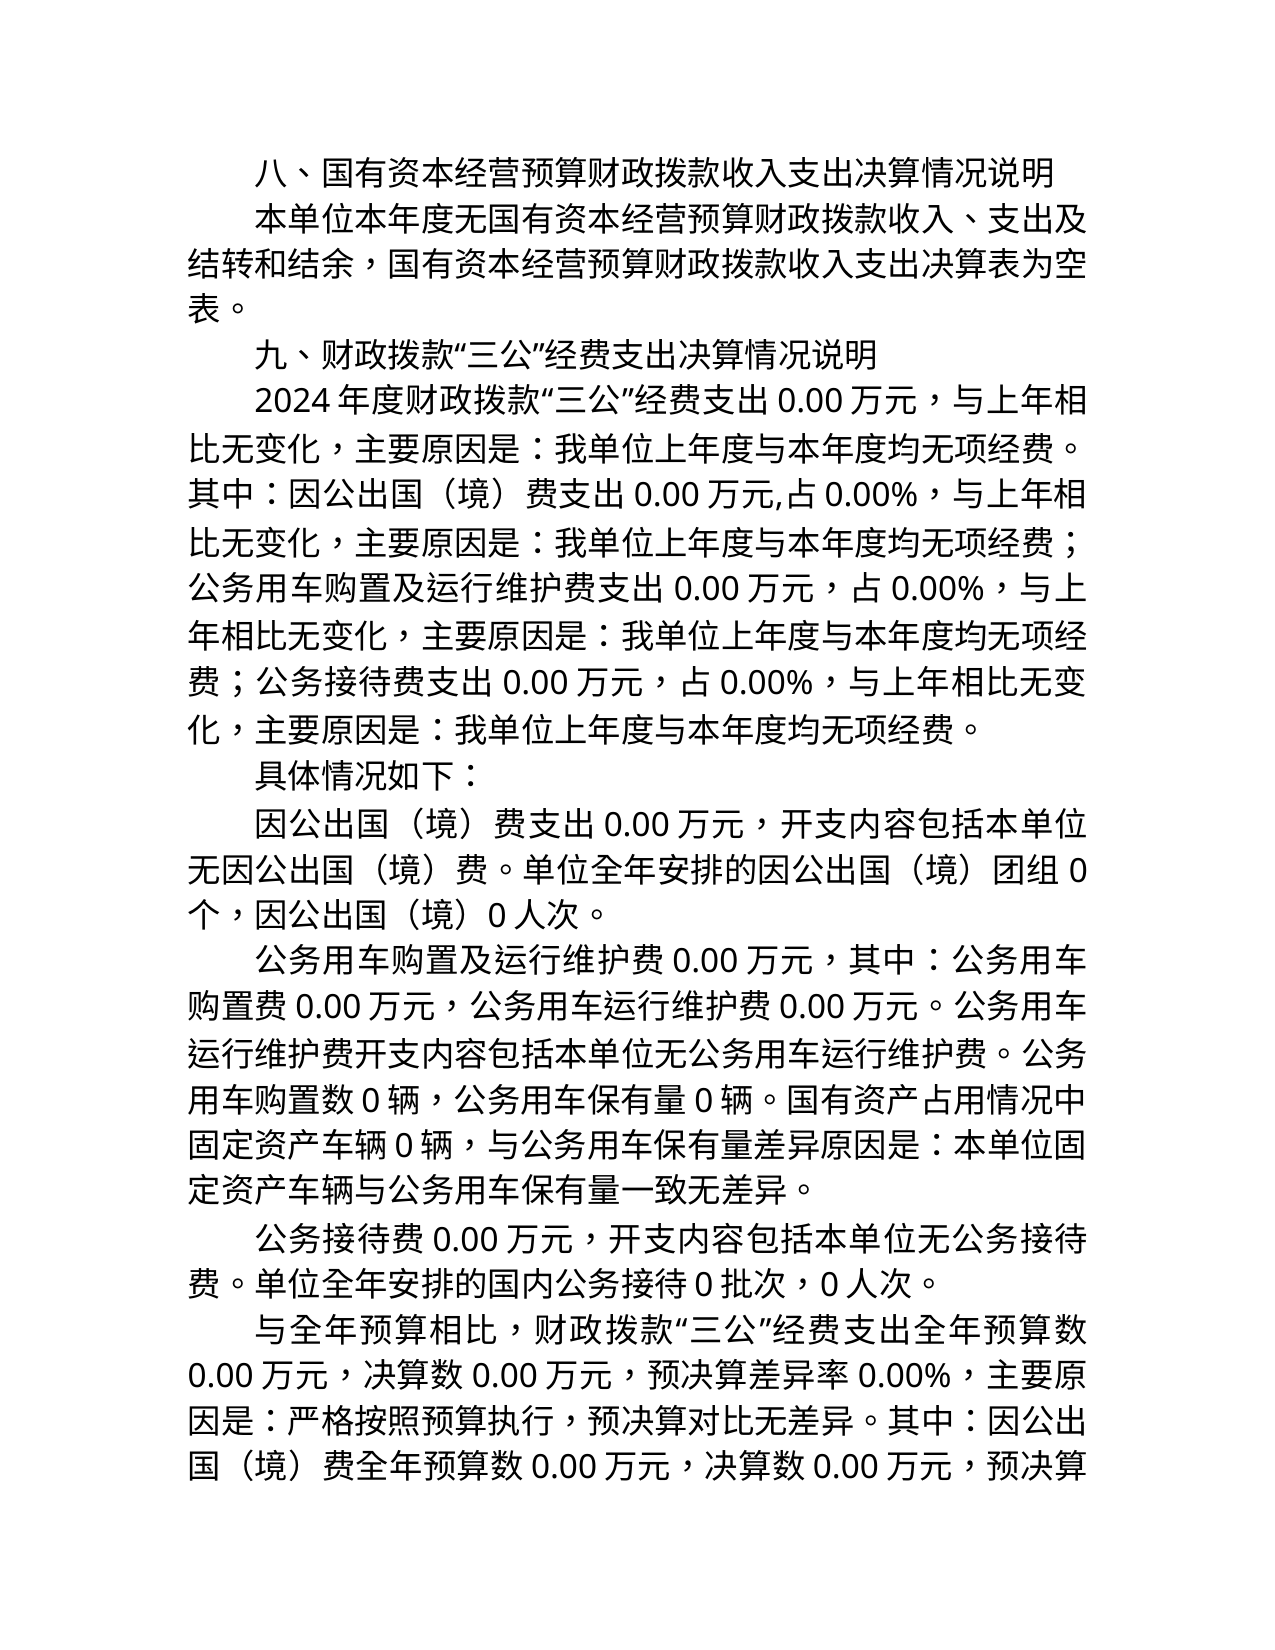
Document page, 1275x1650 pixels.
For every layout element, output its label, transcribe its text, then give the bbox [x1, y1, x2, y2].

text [187, 1307, 1087, 1488]
text 本单位本年度无国有资本经营预算财政拨款收入、支出及结转和结余，国有资本经营预算财政拨款收入支出决算表为空表。 [187, 195, 1087, 332]
text 公务用车购置及运行维护费0.00万元，其中：公务用车购置费0.00万元，公务用车运行维护费0.00万元。公务用车运行维护费开支内容包括本单位无公务用车运行维护费。公务用车购置数0辆，公务用车保有量0辆。国有资产占用情况中固定资产车辆0辆，与公务用车保有量差异原因是：本单位固定资产车辆与公务用车保有量一致无差异。 [187, 937, 1087, 1213]
text 公务接待费0.00万元，开支内容包括本单位无公务接待费。单位全年安排的国内公务接待0批次，0人次。 [187, 1213, 1087, 1307]
text 2024年度财政拨款“三公”经费支出0.00万元，与上年相比无变化，主要原因是：我单位上年度与本年度均无项经费。其中：因公出国（境）费支出0.00万元,占0.00%，与上年相比无变化，主要原因是：我单位上年度与本年度均无项经费；公务用车购置及运行维护费支出0.00万元，占0.00%，与上年相比无变化，主要原因是：我单位上年度与本年度均无项经费；公务接待费支出0.00万元，占0.00%，与上年相比无变化，主要原因是：我单位上年度与本年度均无项经费。 [187, 377, 1087, 752]
text 具体情况如下： [187, 752, 1087, 798]
text 八、国有资本经营预算财政拨款收入支出决算情况说明 [187, 150, 1087, 195]
text 九、财政拨款“三公”经费支出决算情况说明 [187, 332, 1087, 377]
text 因公出国（境）费支出0.00万元，开支内容包括本单位无因公出国（境）费。单位全年安排的因公出国（境）团组0个，因公出国（境）0人次。 [187, 798, 1087, 937]
